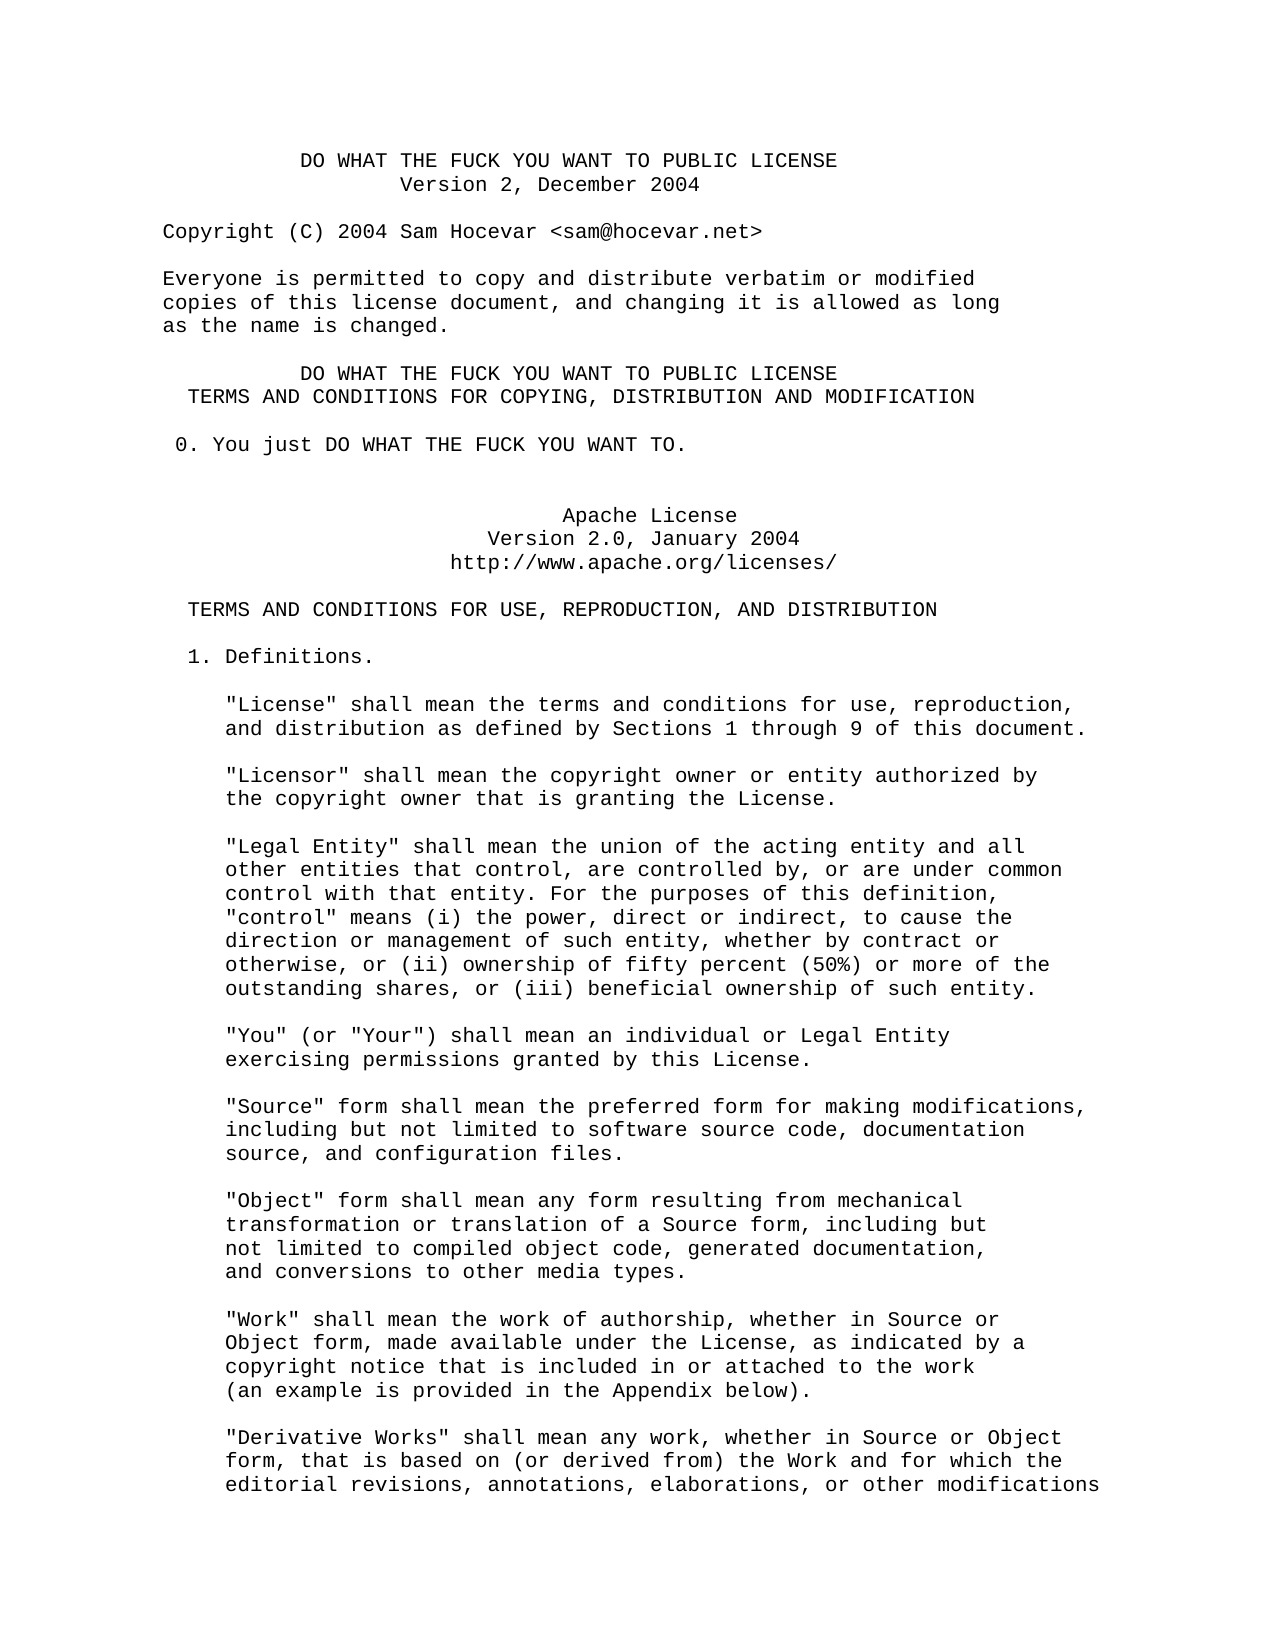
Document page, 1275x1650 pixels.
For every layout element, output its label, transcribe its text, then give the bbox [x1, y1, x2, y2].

text 1. Definitions. [150, 647, 1125, 670]
text as the name is changed. [150, 316, 1125, 339]
text the copyright owner that is granting the License. [150, 788, 1125, 812]
text Copyright (C) 2004 Sam Hocevar <sam@hocevar.net> [150, 221, 1125, 244]
text "Derivative Works" shall mean any work, whether in Source or Object [150, 1427, 1125, 1451]
text outstanding shares, or (iii) beneficial ownership of such entity. [150, 978, 1125, 1001]
text other entities that control, are controlled by, or are under common [150, 859, 1125, 883]
text DO WHAT THE FUCK YOU WANT TO PUBLIC LICENSE [150, 363, 1125, 386]
text editorial revisions, annotations, elaborations, or other modifications [150, 1474, 1125, 1498]
text control with that entity. For the purposes of this definition, [150, 883, 1125, 907]
text http://www.apache.org/licenses/ [150, 552, 1125, 576]
text TERMS AND CONDITIONS FOR COPYING, DISTRIBUTION AND MODIFICATION [150, 386, 1125, 410]
text "Work" shall mean the work of authorship, whether in Source or [150, 1309, 1125, 1332]
text "License" shall mean the terms and conditions for use, reproduction, [150, 694, 1125, 717]
text Apache License [150, 505, 1125, 528]
text including but not limited to software source code, documentation [150, 1119, 1125, 1143]
text 0. You just DO WHAT THE FUCK YOU WANT TO. [150, 434, 1125, 457]
text Object form, made available under the License, as indicated by a [150, 1332, 1125, 1356]
text form, that is based on (or derived from) the Work and for which the [150, 1451, 1125, 1474]
text "Legal Entity" shall mean the union of the acting entity and all [150, 836, 1125, 859]
text "Source" form shall mean the preferred form for making modifications, [150, 1096, 1125, 1119]
text otherwise, or (ii) ownership of fifty percent (50%) or more of the [150, 954, 1125, 978]
text "Licensor" shall mean the copyright owner or entity authorized by [150, 765, 1125, 788]
text copies of this license document, and changing it is allowed as long [150, 292, 1125, 316]
text "control" means (i) the power, direct or indirect, to cause the [150, 907, 1125, 930]
text and distribution as defined by Sections 1 through 9 of this document. [150, 717, 1125, 741]
text Version 2, December 2004 [150, 174, 1125, 197]
text direction or management of such entity, whether by contract or [150, 930, 1125, 954]
text (an example is provided in the Appendix below). [150, 1379, 1125, 1403]
text "Object" form shall mean any form resulting from mechanical [150, 1190, 1125, 1214]
text "You" (or "Your") shall mean an individual or Legal Entity [150, 1025, 1125, 1048]
text copyright notice that is included in or attached to the work [150, 1356, 1125, 1379]
text source, and configuration files. [150, 1143, 1125, 1167]
text DO WHAT THE FUCK YOU WANT TO PUBLIC LICENSE [150, 150, 1125, 174]
text Everyone is permitted to copy and distribute verbatim or modified [150, 268, 1125, 292]
text transformation or translation of a Source form, including but [150, 1214, 1125, 1238]
text not limited to compiled object code, generated documentation, [150, 1238, 1125, 1261]
text exercising permissions granted by this License. [150, 1048, 1125, 1072]
text TERMS AND CONDITIONS FOR USE, REPRODUCTION, AND DISTRIBUTION [150, 599, 1125, 623]
text Version 2.0, January 2004 [150, 528, 1125, 552]
text and conversions to other media types. [150, 1261, 1125, 1285]
